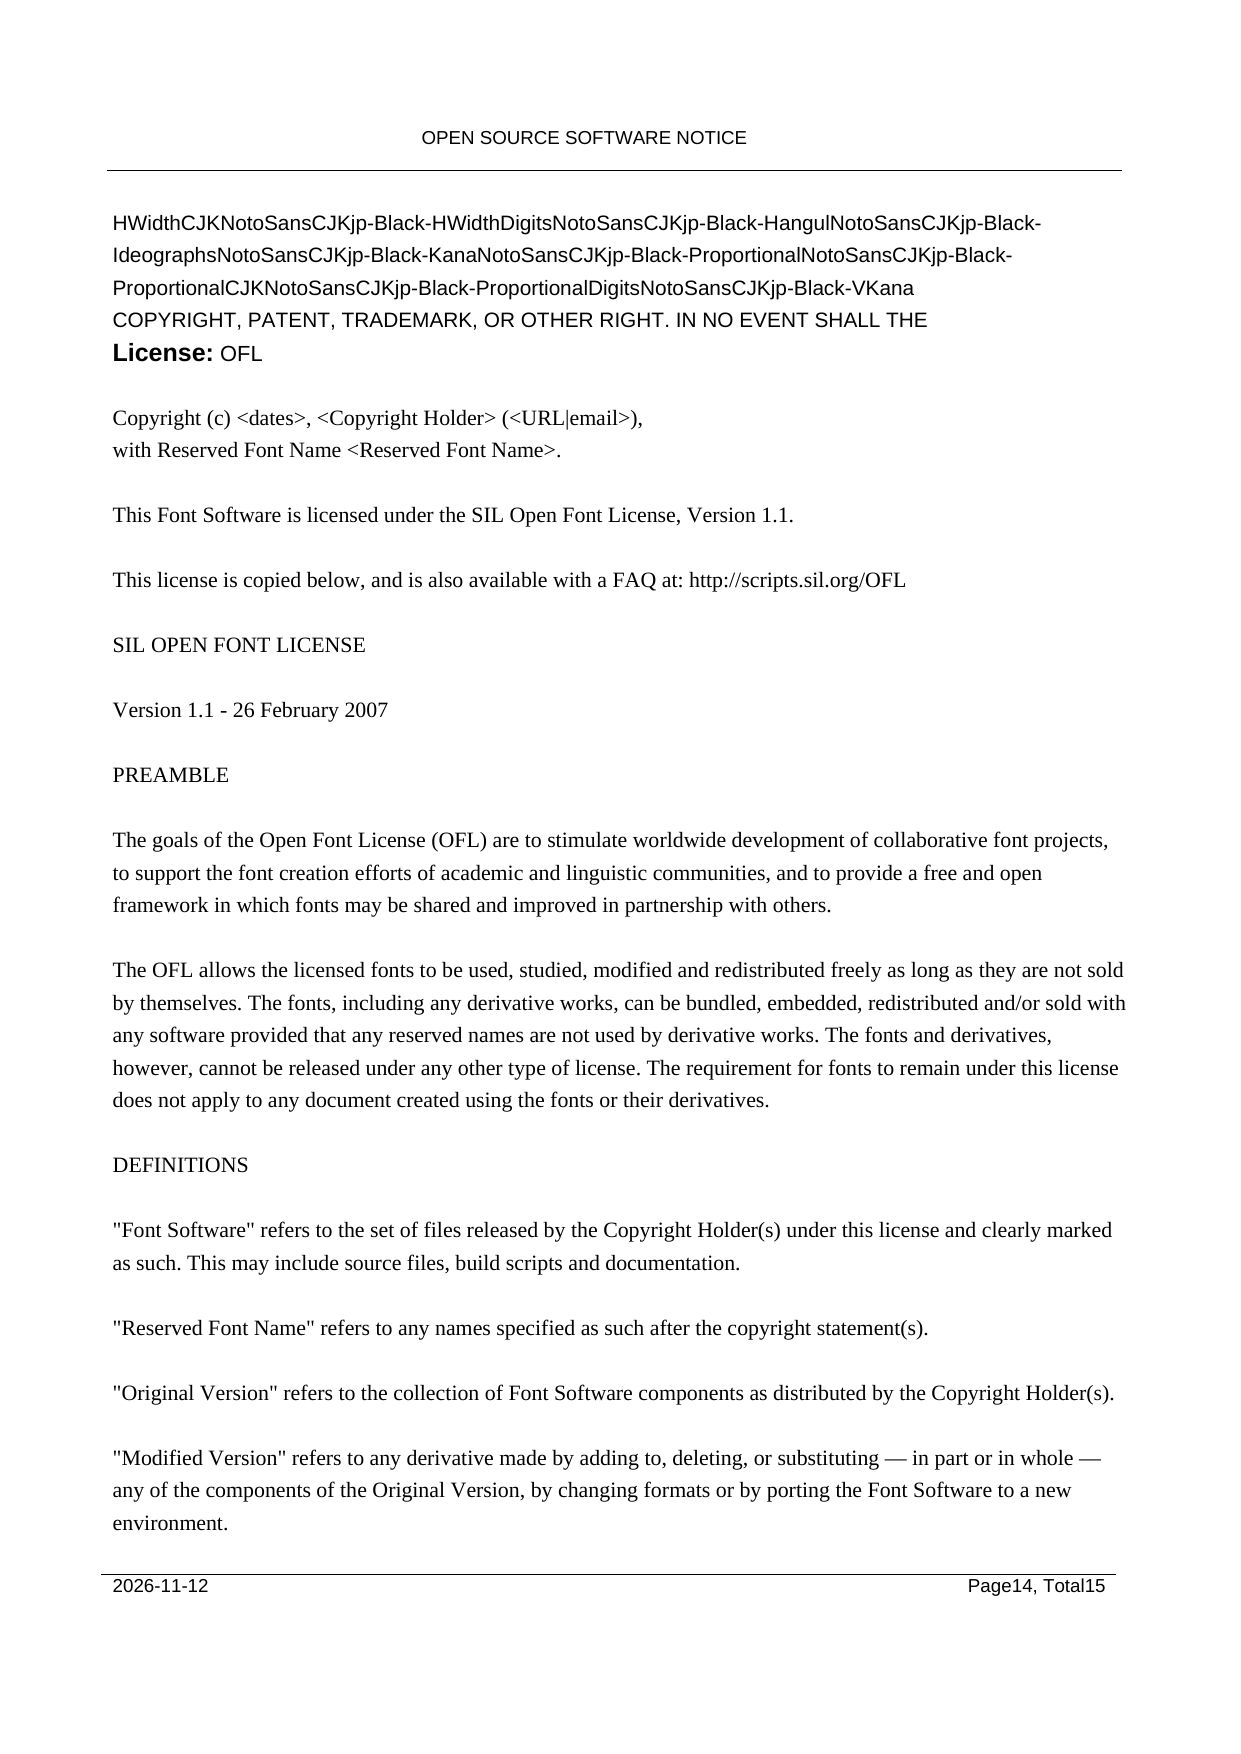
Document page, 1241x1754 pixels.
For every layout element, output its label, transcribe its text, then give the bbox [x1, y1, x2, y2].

text COPYRIGHT, PATENT, TRADEMARK, OR OTHER RIGHT. IN NO EVENT SHALL THE [112, 304, 1128, 336]
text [112, 336, 1128, 1539]
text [112, 206, 1128, 304]
